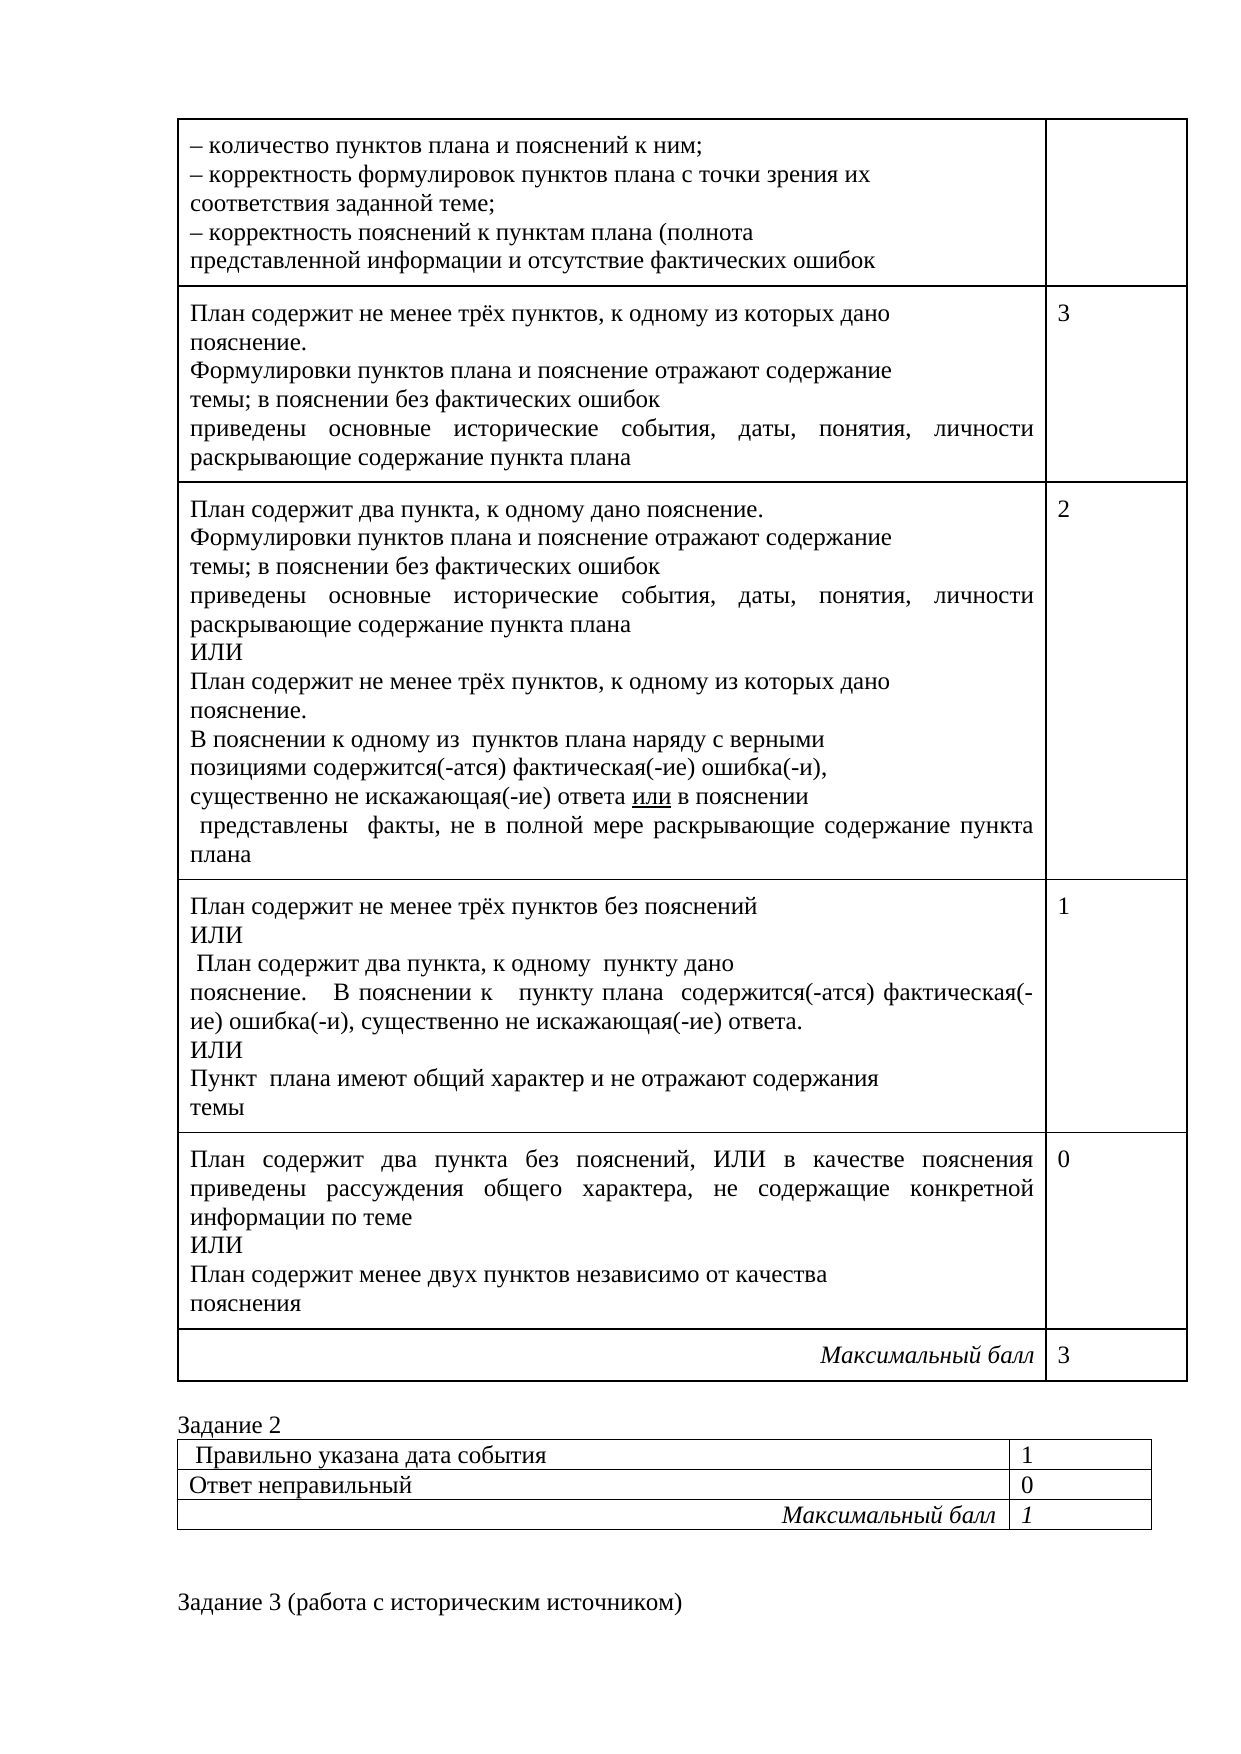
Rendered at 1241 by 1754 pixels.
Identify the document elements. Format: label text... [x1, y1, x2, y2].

table_cell План содержит два пункта, к одному дано пояснение. Формулировки пунктов плана и пояснение отражают содержание темы; в пояснении без фактических ошибок приведены основные исторические события, даты, понятия, личности раскрывающие содержание пункта плана ИЛИ План содержит не менее трёх пунктов, к одному из которых дано пояснение. В пояснении к одному из пунктов плана наряду с верными позициями содержится(-атся) фактическая(-ие) ошибка(-и), существенно не искажающая(-ие) ответа или в пояснении представлены факты, не в полной мере раскрывающие содержание пункта плана [179, 483, 1045, 878]
table_cell 3 [1047, 1330, 1186, 1380]
table_cell 1 [1010, 1500, 1151, 1528]
table_header Правильно указана дата события [178, 1440, 1009, 1469]
table_cell План содержит два пункта без пояснений, ИЛИ в качестве пояснения приведены рассуждения общего характера, не содержащие конкретной информации по теме ИЛИ План содержит менее двух пунктов независимо от качества пояснения [179, 1133, 1045, 1328]
table_cell План содержит не менее трёх пунктов, к одному из которых дано пояснение. Формулировки пунктов плана и пояснение отражают содержание темы; в пояснении без фактических ошибок приведены основные исторические события, даты, понятия, личности раскрывающие содержание пункта плана [179, 287, 1045, 481]
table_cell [179, 120, 1045, 285]
table_cell 1 [1047, 880, 1186, 1132]
table_cell План содержит не менее трёх пунктов без пояснений ИЛИ План содержит два пункта, к одному пункту дано пояснение. В пояснении к пункту плана содержится(-атся) фактическая(-ие) ошибка(-и), существенно не искажающая(-ие) ответа. ИЛИ Пункт плана имеют общий характер и не отражают содержания темы [179, 880, 1045, 1132]
table_cell [1047, 120, 1186, 285]
table_cell 0 [1047, 1133, 1186, 1328]
text Задание 2 [177, 1410, 1152, 1439]
table_cell 3 [1047, 287, 1186, 481]
table_cell Ответ неправильный [178, 1470, 1009, 1499]
table_cell 2 [1047, 483, 1186, 878]
table_header 1 [1010, 1440, 1151, 1469]
table_cell 0 [1010, 1470, 1151, 1499]
table_cell Максимальный балл [179, 1330, 1045, 1380]
text Задание 3 (работа с историческим источником) [177, 1587, 1152, 1616]
table_cell Максимальный балл [178, 1500, 1009, 1528]
